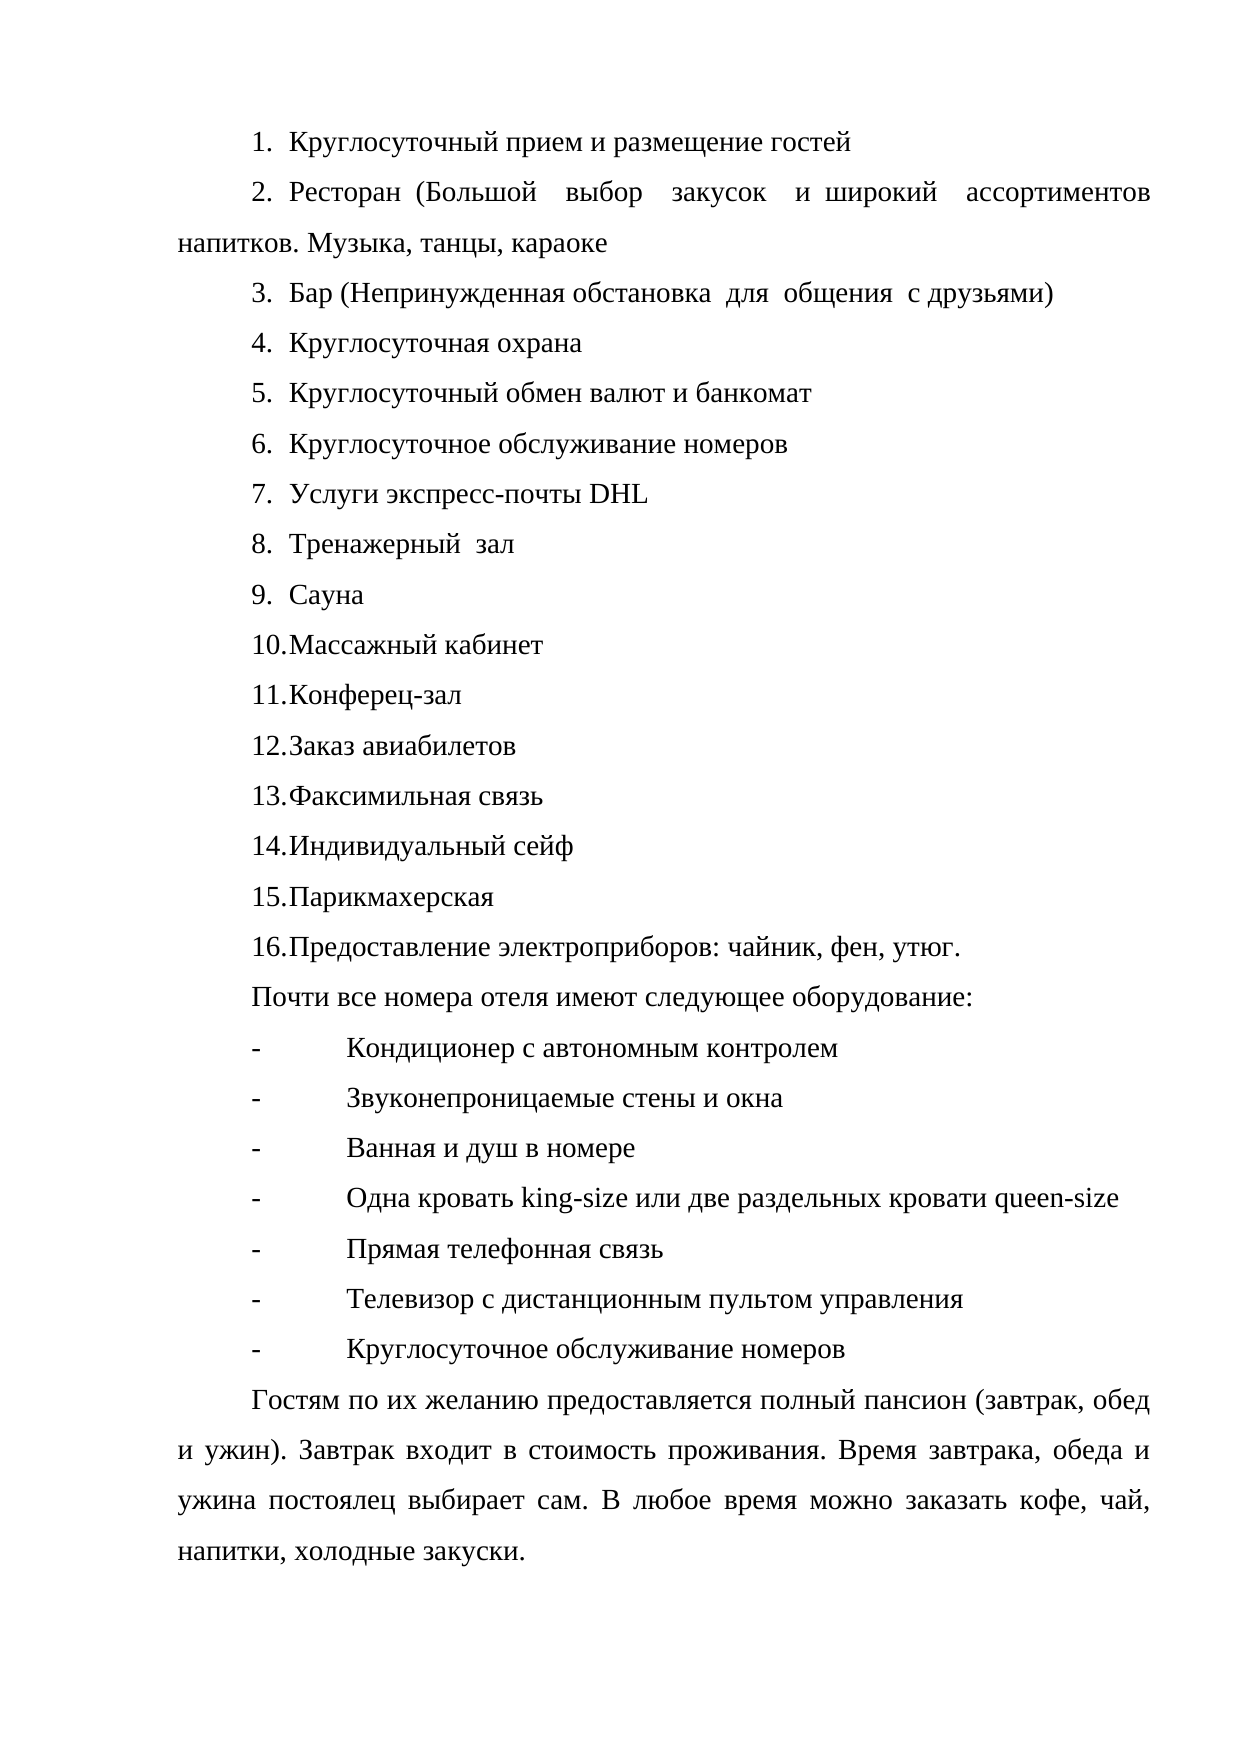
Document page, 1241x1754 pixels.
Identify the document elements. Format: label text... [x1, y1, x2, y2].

list Конферец-зал [177, 677, 1152, 711]
list Кондиционер с автономным контролем [177, 1030, 1152, 1063]
list Предоставление электроприборов: чайник, фен, утюг. [177, 929, 1152, 963]
list Сауна [177, 577, 1152, 610]
list Телевизор с дистанционным пультом управления [177, 1281, 1152, 1315]
list Круглосуточная охрана [177, 325, 1152, 359]
list Заказ авиабилетов [177, 728, 1152, 761]
list Прямая телефонная связь [177, 1231, 1152, 1264]
list Круглосуточный прием и размещение гостей [177, 124, 1152, 158]
list Индивидуальный сейф [177, 828, 1152, 862]
list Ванная и душ в номере [177, 1130, 1152, 1164]
text Гостям по их желанию предоставляется полный пансион (завтрак, обед и ужин). Завтрак входит в стоимость проживания. Время завтрака, обеда и ужина постоялец выбирает сам. В любое время можно заказать кофе, чай, напитки, холодные закуски. [177, 1382, 1152, 1566]
list Одна кровать king-size или две раздельных кровати queen-size [177, 1181, 1152, 1214]
list Ресторан (Большой выбор закусок и широкий ассортиментов напитков. Музыка, танцы, караоке [177, 174, 1152, 258]
list Парикмахерская [177, 879, 1152, 912]
list Тренажерный зал [177, 527, 1152, 560]
text Почти все номера отеля имеют следующее оборудование: [177, 979, 1152, 1013]
list Бар (Непринужденная обстановка для общения с друзьями) [177, 275, 1152, 308]
list Факсимильная связь [177, 778, 1152, 812]
list Круглосуточное обслуживание номеров [177, 1332, 1152, 1365]
list Круглосуточный обмен валют и банкомат [177, 376, 1152, 409]
list Круглосуточное обслуживание номеров [177, 426, 1152, 459]
list Услуги экспресс-почты DHL [177, 476, 1152, 510]
list Массажный кабинет [177, 627, 1152, 661]
list Звуконепроницаемые стены и окна [177, 1080, 1152, 1113]
